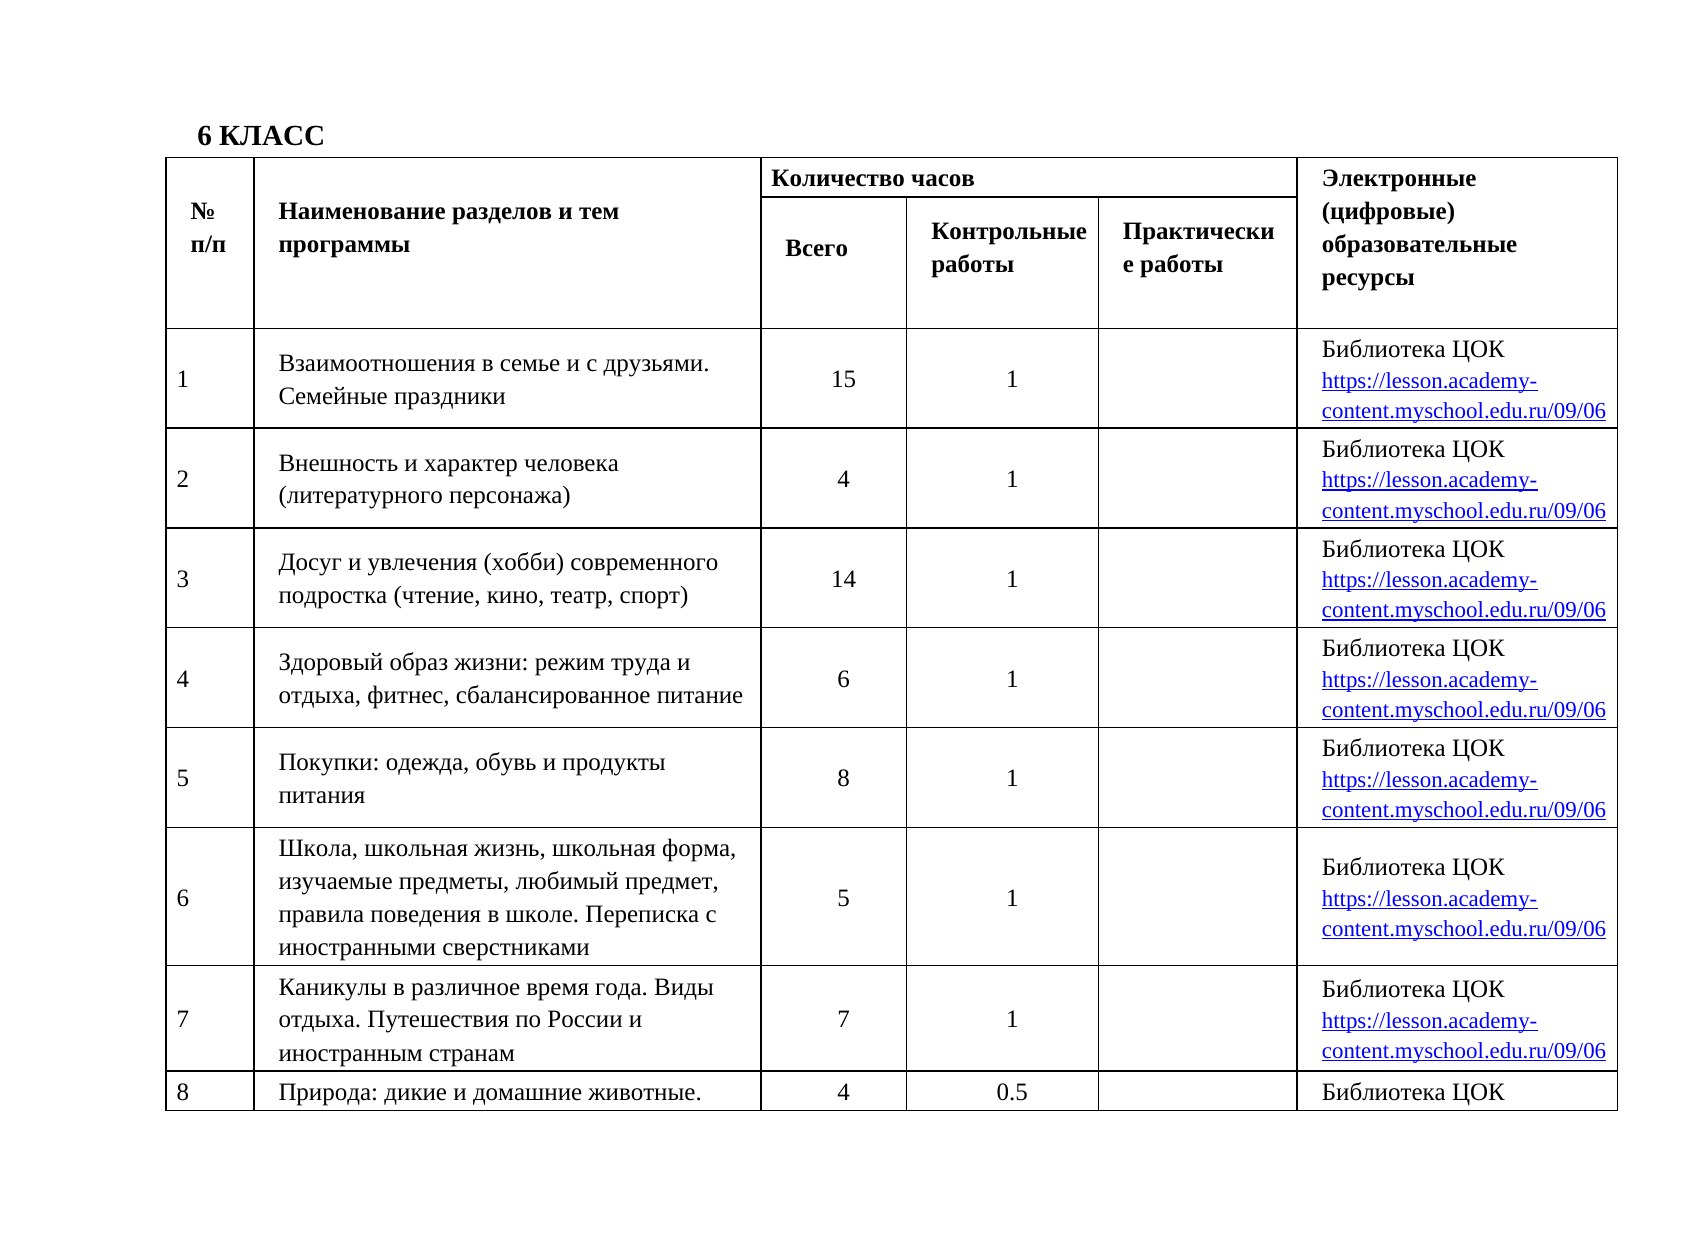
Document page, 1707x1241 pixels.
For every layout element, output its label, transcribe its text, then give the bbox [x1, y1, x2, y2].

table_cell 1 [907, 966, 1098, 1070]
table_cell 6 [167, 828, 253, 965]
table_cell [1099, 828, 1296, 965]
table_header № п/п [167, 158, 253, 327]
table_cell Взаимоотношения в семье и с друзьями. Семейные праздники [255, 329, 760, 427]
table_cell 1 [907, 828, 1098, 965]
table_cell 1 [907, 728, 1098, 826]
table_cell Контрольные работы [907, 198, 1098, 327]
table_header Наименование разделов и тем программы [255, 158, 760, 327]
table_cell Библиотека ЦОК https://lesson.academy-content.myschool.edu.ru/09/06 [1298, 429, 1617, 527]
table_cell 7 [762, 966, 906, 1070]
table_cell 4 [762, 1072, 906, 1109]
table_cell Библиотека ЦОК https://lesson.academy-content.myschool.edu.ru/09/06 [1298, 529, 1617, 627]
table_cell [1099, 329, 1296, 427]
table_cell [1099, 1072, 1296, 1109]
table_cell 7 [167, 966, 253, 1070]
table_cell Каникулы в различное время года. Виды отдыха. Путешествия по России и иностранным странам [255, 966, 760, 1070]
table_cell [1099, 429, 1296, 527]
table_cell [1099, 628, 1296, 727]
table_cell Библиотека ЦОК https://lesson.academy-content.myschool.edu.ru/09/06 [1298, 628, 1617, 727]
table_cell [255, 1072, 760, 1109]
table_cell 15 [762, 329, 906, 427]
table_cell Внешность и характер человека (литературного персонажа) [255, 429, 760, 527]
table_cell 0.5 [907, 1072, 1098, 1109]
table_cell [1298, 966, 1617, 1070]
table_cell 8 [762, 728, 906, 826]
table_cell 5 [167, 728, 253, 826]
table_header Электронные (цифровые) образовательные ресурсы [1298, 158, 1617, 327]
table_cell 8 [167, 1072, 253, 1109]
table_cell Библиотека ЦОК https://lesson.academy-content.myschool.edu.ru/09/06 [1298, 329, 1617, 427]
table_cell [1298, 1072, 1617, 1109]
table_cell 3 [167, 529, 253, 627]
table_cell Всего [762, 198, 906, 327]
table_cell 4 [167, 628, 253, 727]
table_cell Библиотека ЦОК https://lesson.academy-content.myschool.edu.ru/09/06 [1298, 828, 1617, 965]
table_header Количество часов [762, 158, 1296, 196]
table_cell Здоровый образ жизни: режим труда и отдыха, фитнес, сбалансированное питание [255, 628, 760, 727]
table_cell 14 [762, 529, 906, 627]
table_cell Практические работы [1099, 198, 1296, 327]
table_cell 5 [762, 828, 906, 965]
table_cell 1 [907, 628, 1098, 727]
table_cell [1099, 529, 1296, 627]
text 6 КЛАСС [190, 118, 1618, 152]
table_cell 1 [907, 529, 1098, 627]
table_cell Школа, школьная жизнь, школьная форма, изучаемые предметы, любимый предмет, правила поведения в школе. Переписка с иностранными сверстниками [255, 828, 760, 965]
table_cell 1 [167, 329, 253, 427]
table_cell 1 [907, 329, 1098, 427]
table_cell Библиотека ЦОК https://lesson.academy-content.myschool.edu.ru/09/06 [1298, 728, 1617, 826]
table_cell 1 [907, 429, 1098, 527]
table_cell [1099, 728, 1296, 826]
table_cell 4 [762, 429, 906, 527]
table_cell [1099, 966, 1296, 1070]
table_cell 6 [762, 628, 906, 727]
table_cell Покупки: одежда, обувь и продукты питания [255, 728, 760, 826]
table_cell 2 [167, 429, 253, 527]
table_cell Досуг и увлечения (хобби) современного подростка (чтение, кино, театр, спорт) [255, 529, 760, 627]
